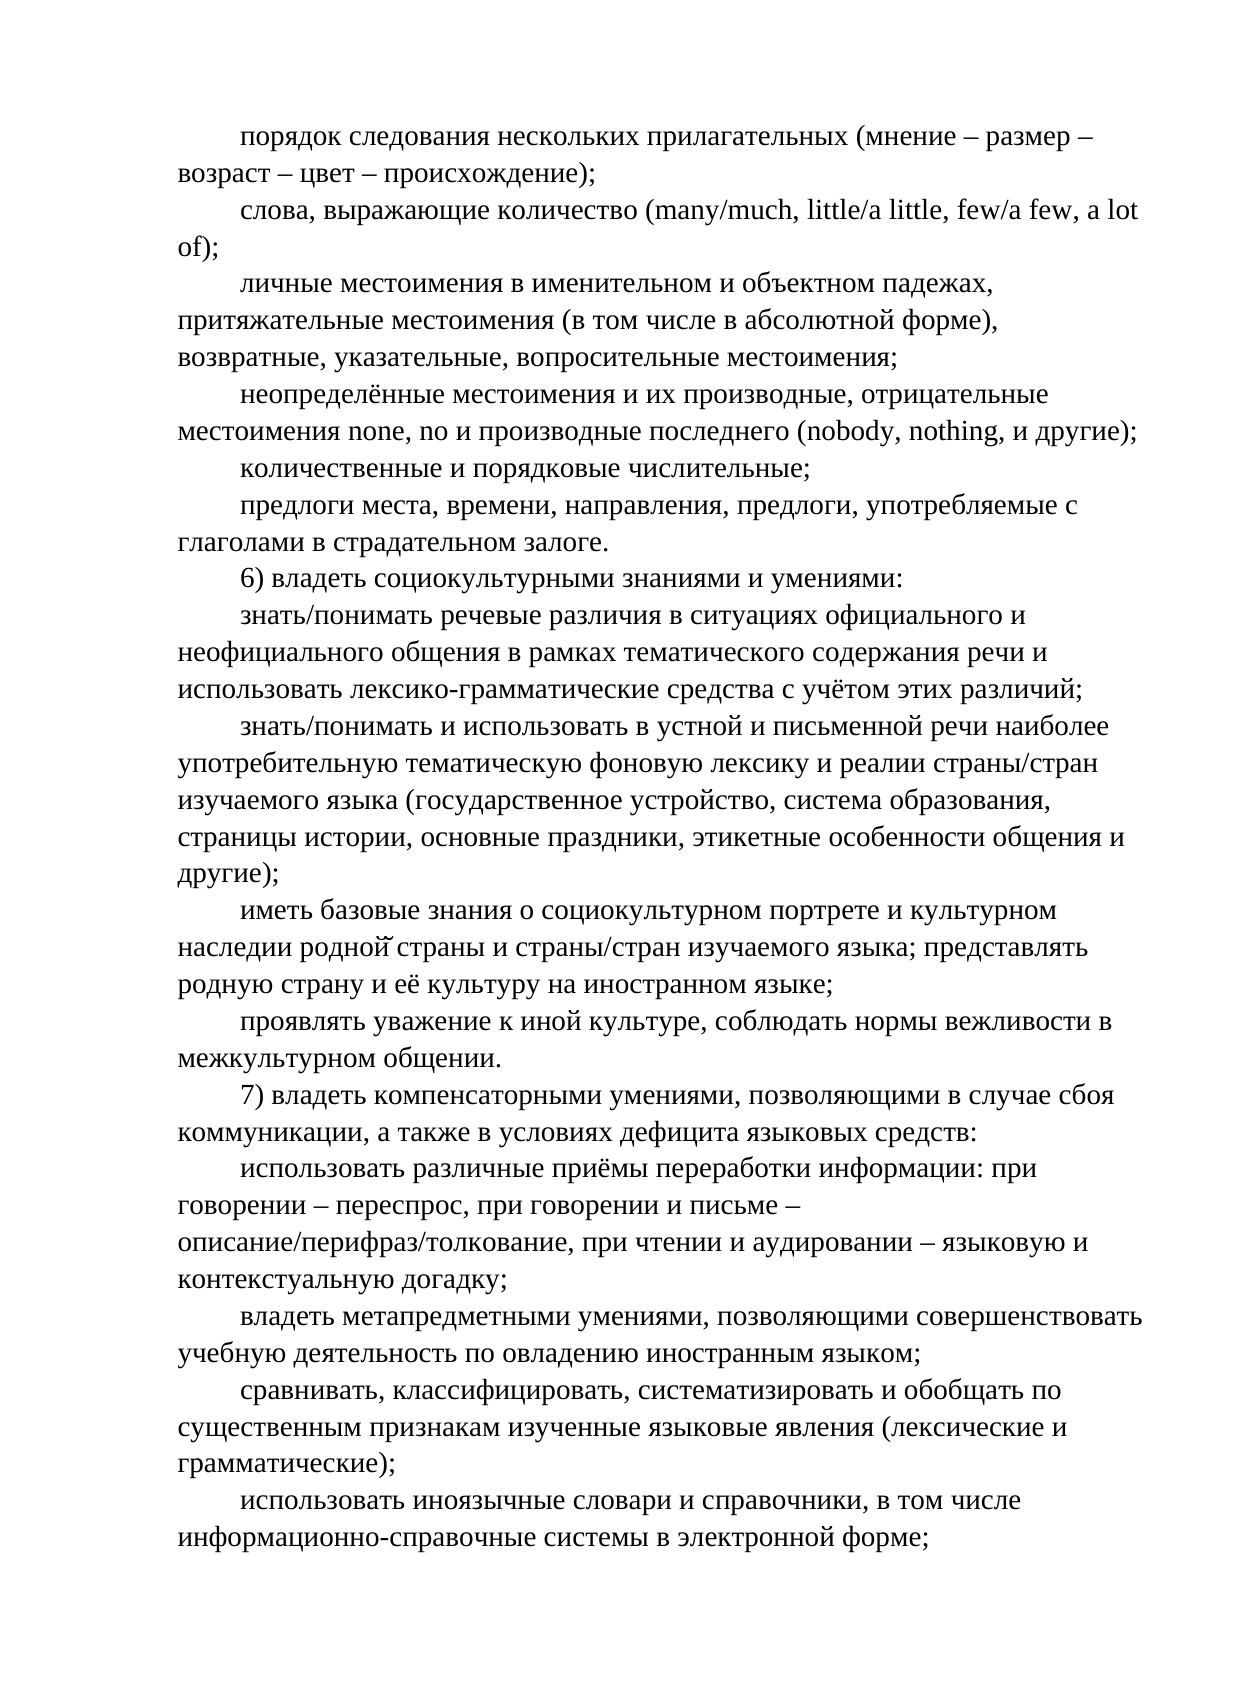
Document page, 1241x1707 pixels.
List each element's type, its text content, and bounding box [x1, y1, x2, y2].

text 6) владеть социокультурными знаниями и умениями: [177, 561, 1152, 594]
text использовать различные приёмы переработки информации: при говорении – переспрос, при говорении и письме – описание/перифраз/толкование, при чтении и аудировании – языковую и контекстуальную догадку; [177, 1151, 1152, 1295]
text сравнивать, классифицировать, систематизировать и обобщать по существенным признакам изученные языковые явления (лексические и грамматические); [177, 1372, 1152, 1479]
text слова, выражающие количество (many/much, little/a little, few/a few, a lot of); [177, 192, 1152, 262]
text порядок следования нескольких прилагательных (мнение – размер – возраст – цвет – происхождение); [177, 118, 1152, 188]
text использовать иноязычные словари и справочники, в том числе информационно-справочные системы в электронной форме; [177, 1482, 1152, 1553]
text количественные и порядковые числительные; [177, 450, 1152, 483]
text неопределённые местоимения и их производные, отрицательные местоимения none, no и производные последнего (nobody, nothing, и другие); [177, 376, 1152, 447]
text предлоги места, времени, направления, предлоги, употребляемые с глаголами в страдательном залоге. [177, 487, 1152, 557]
text знать/понимать речевые различия в ситуациях официального и неофициального общения в рамках тематического содержания речи и использовать лексико-грамматические средства с учётом этих различий; [177, 597, 1152, 705]
text владеть метапредметными умениями, позволяющими совершенствовать учебную деятельность по овладению иностранным языком; [177, 1298, 1152, 1368]
text личные местоимения в именительном и объектном падежах, притяжательные местоимения (в том числе в абсолютной форме), возвратные, указательные, вопросительные местоимения; [177, 266, 1152, 373]
text иметь базовые знания о социокультурном портрете и культурном наследии родной̆ страны и страны/стран изучаемого языка; представлять родную страну и её культуру на иностранном языке; [177, 892, 1152, 1000]
text проявлять уважение к иной культуре, соблюдать нормы вежливости в межкультурном общении. [177, 1003, 1152, 1073]
text 7) владеть компенсаторными умениями, позволяющими в случае сбоя коммуникации, а также в условиях дефицита языковых средств: [177, 1077, 1152, 1147]
text знать/понимать и использовать в устной и письменной речи наиболее употребительную тематическую фоновую лексику и реалии страны/стран изучаемого языка (государственное устройство, система образования, страницы истории, основные праздники, этикетные особенности общения и другие); [177, 708, 1152, 889]
